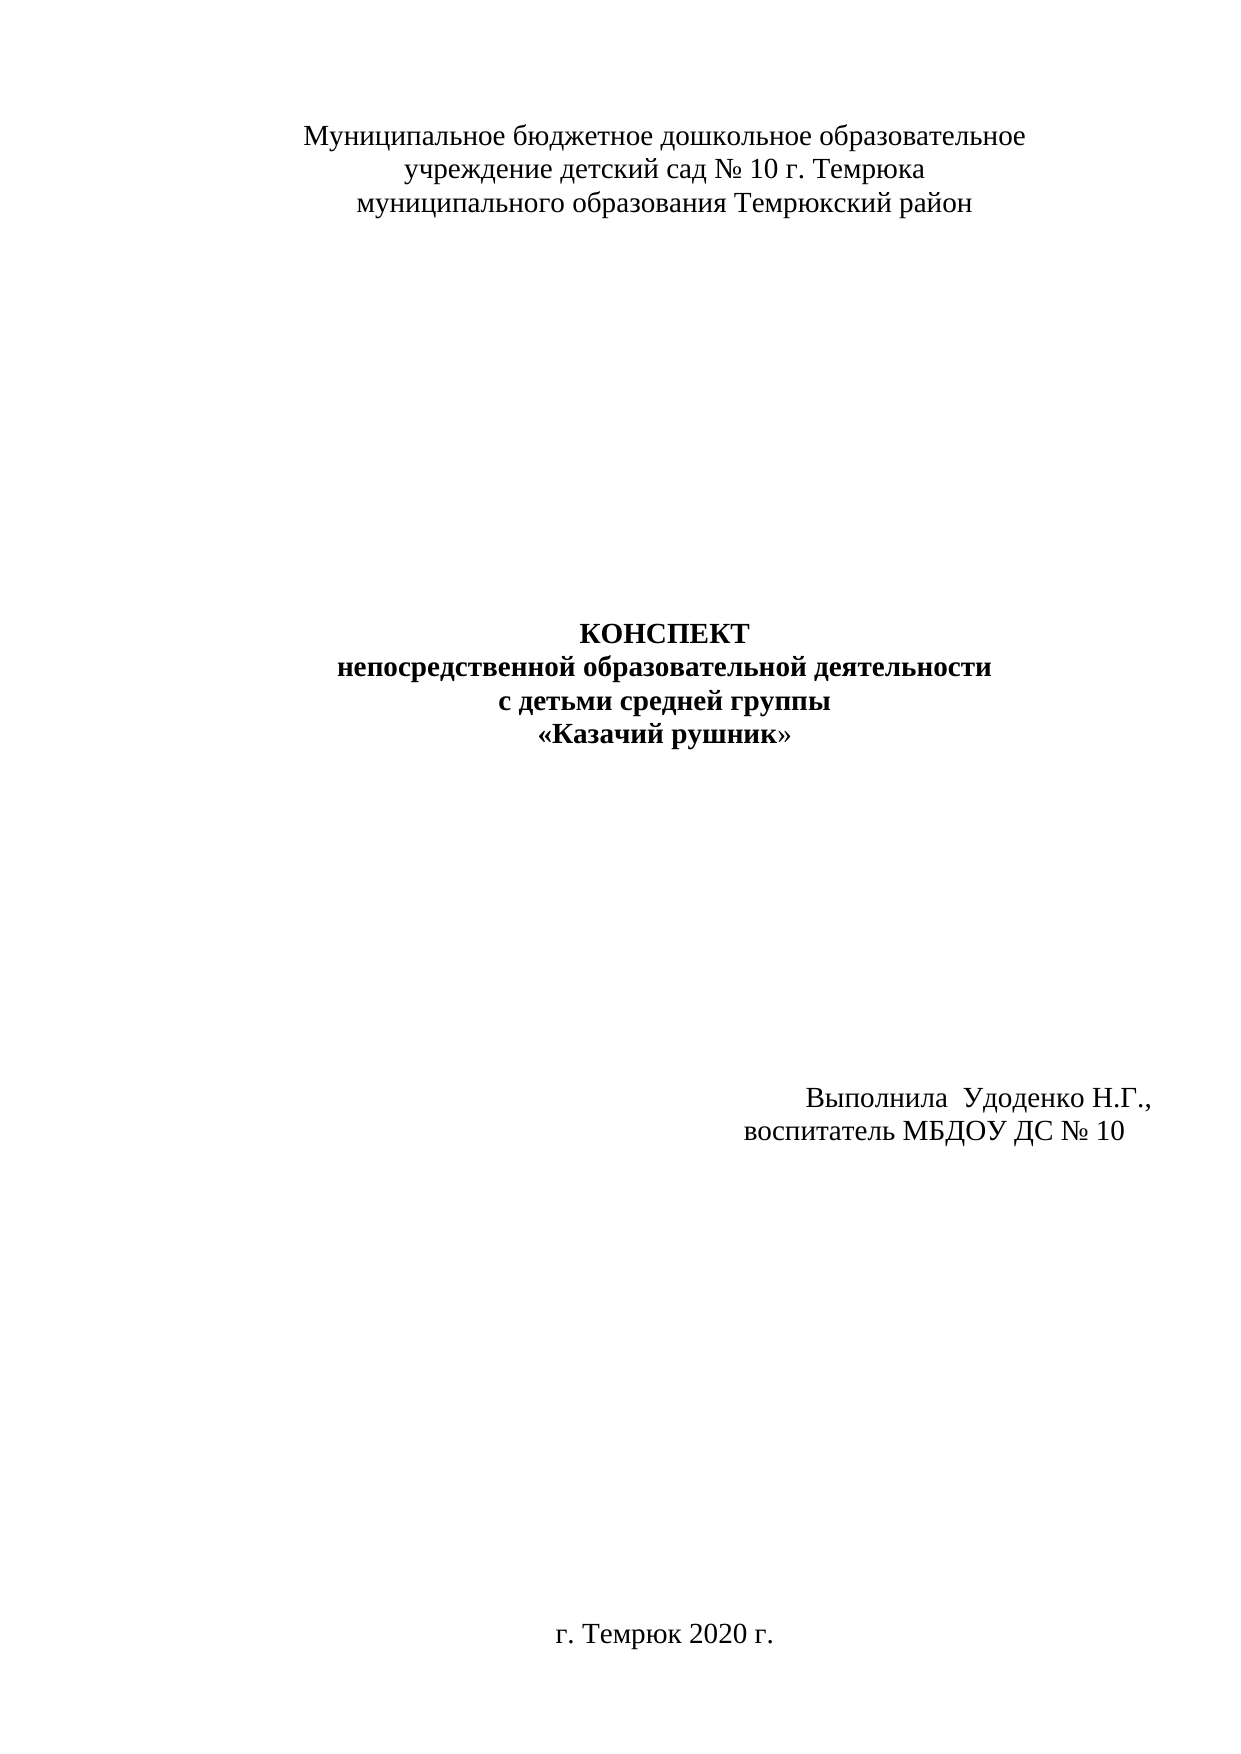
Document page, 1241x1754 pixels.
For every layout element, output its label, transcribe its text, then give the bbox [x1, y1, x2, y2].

text муниципального образования Темрюкский район [177, 185, 1152, 219]
text с детьми средней группы [177, 683, 1152, 716]
text воспитатель МБДОУ ДС № 10 [177, 1113, 1152, 1147]
text Выполнила Удоденко Н.Г., [177, 1080, 1152, 1113]
text учреждение детский сад № 10 г. Темрюка [177, 152, 1152, 185]
text г. Темрюк 2020 г. [177, 1616, 1152, 1650]
text «Казачий рушник» [177, 716, 1152, 750]
text КОНСПЕКТ [177, 616, 1152, 649]
text непосредственной образовательной деятельности [177, 649, 1152, 683]
text Муниципальное бюджетное дошкольное образовательное [177, 118, 1152, 152]
